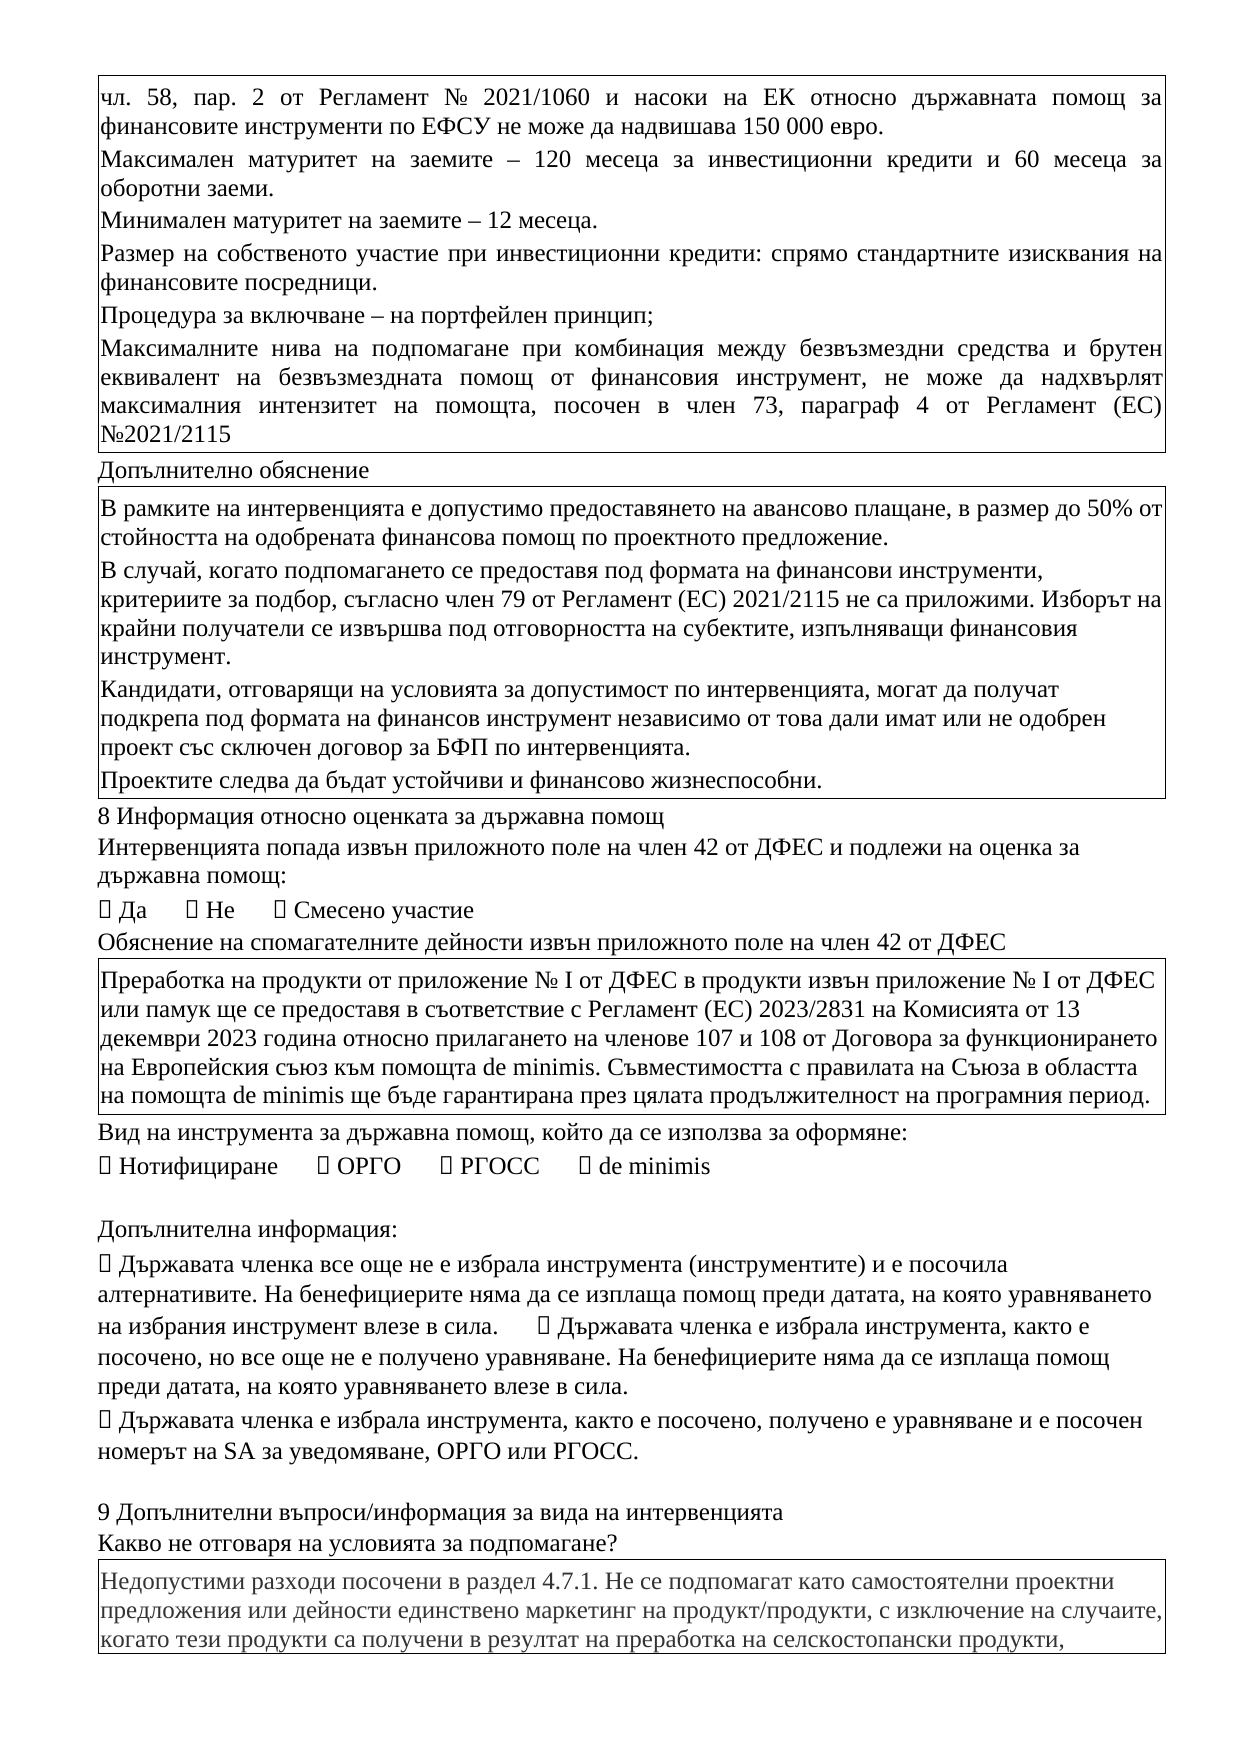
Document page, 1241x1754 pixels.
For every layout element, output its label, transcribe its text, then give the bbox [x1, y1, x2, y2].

text Какво не отговаря на условията за подпомагане? [97, 1528, 1165, 1557]
text  Да  Не  Смесено участие [97, 891, 1165, 925]
subtitle 9 Допълнителни въпроси/информация за вида на интервенцията [97, 1497, 1165, 1526]
text Интервенцията попада извън приложното поле на член 42 от ДФЕС и подлежи на оценка за държавна помощ: [97, 832, 1165, 889]
text Обяснение на спомагателните дейности извън приложното поле на член 42 от ДФЕС [97, 927, 1165, 956]
text  Държавата членка е избрала инструмента, както е посочено, получено е уравняване и е посочен номерът на SA за уведомяване, ОРГО или РГОСС. [97, 1402, 1165, 1464]
text Вид на инструмента за държавна помощ, който да се използва за оформяне: [97, 1117, 1165, 1145]
text  Държавата членка все още не е избрала инструмента (инструментите) и е посочила алтернативите. На бенефициерите няма да се изплаща помощ преди датата, на която уравняването на избрания инструмент влезе в сила.  Държавата членка е избрала инструмента, както е посочено, но все още не е получено уравняване. На бенефициерите няма да се изплаща помощ преди датата, на която уравняването влезе в сила. [97, 1245, 1165, 1399]
text Допълнителна информация: [97, 1214, 1165, 1243]
subtitle 8 Информация относно оценката за държавна помощ [97, 801, 1165, 829]
text  Нотифициране  ОРГО  РГОСС  de minimis [97, 1147, 1165, 1181]
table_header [99, 76, 1165, 452]
table_header В рамките на интервенцията е допустимо предоставянето на авансово плащане, в размер до 50% от стойността на одобрената финансова помощ по проектното предложение. В случай, когато подпомагането се предоставя под формата на финансови инструменти, критериите за подбор, съгласно член 79 от Регламент (ЕС) 2021/2115 не са приложими. Изборът на крайни получатели се извършва под отговорността на субектите, изпълняващи финансовия инструмент. Кандидати, отговарящи на условията за допустимост по интервенцията, могат да получат подкрепа под формата на финансов инструмент независимо от това дали имат или не одобрен проект със сключен договор за БФП по интервенцията. Проектите следва да бъдат устойчиви и финансово жизнеспособни. [99, 487, 1165, 798]
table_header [99, 1560, 1165, 1653]
text Допълнително обяснение [97, 455, 1165, 484]
table_header Преработка на продукти от приложение № І от ДФЕС в продукти извън приложение № І от ДФЕС или памук ще се предоставя в съответствие с Регламент (ЕС) 2023/2831 на Комисията от 13 декември 2023 година относно прилагането на членове 107 и 108 от Договора за функционирането на Европейския съюз към помощта de minimis. Съвместимостта с правилата на Съюза в областта на помощта de minimis ще бъде гарантирана през цялата продължителност на програмния период. [99, 959, 1165, 1113]
